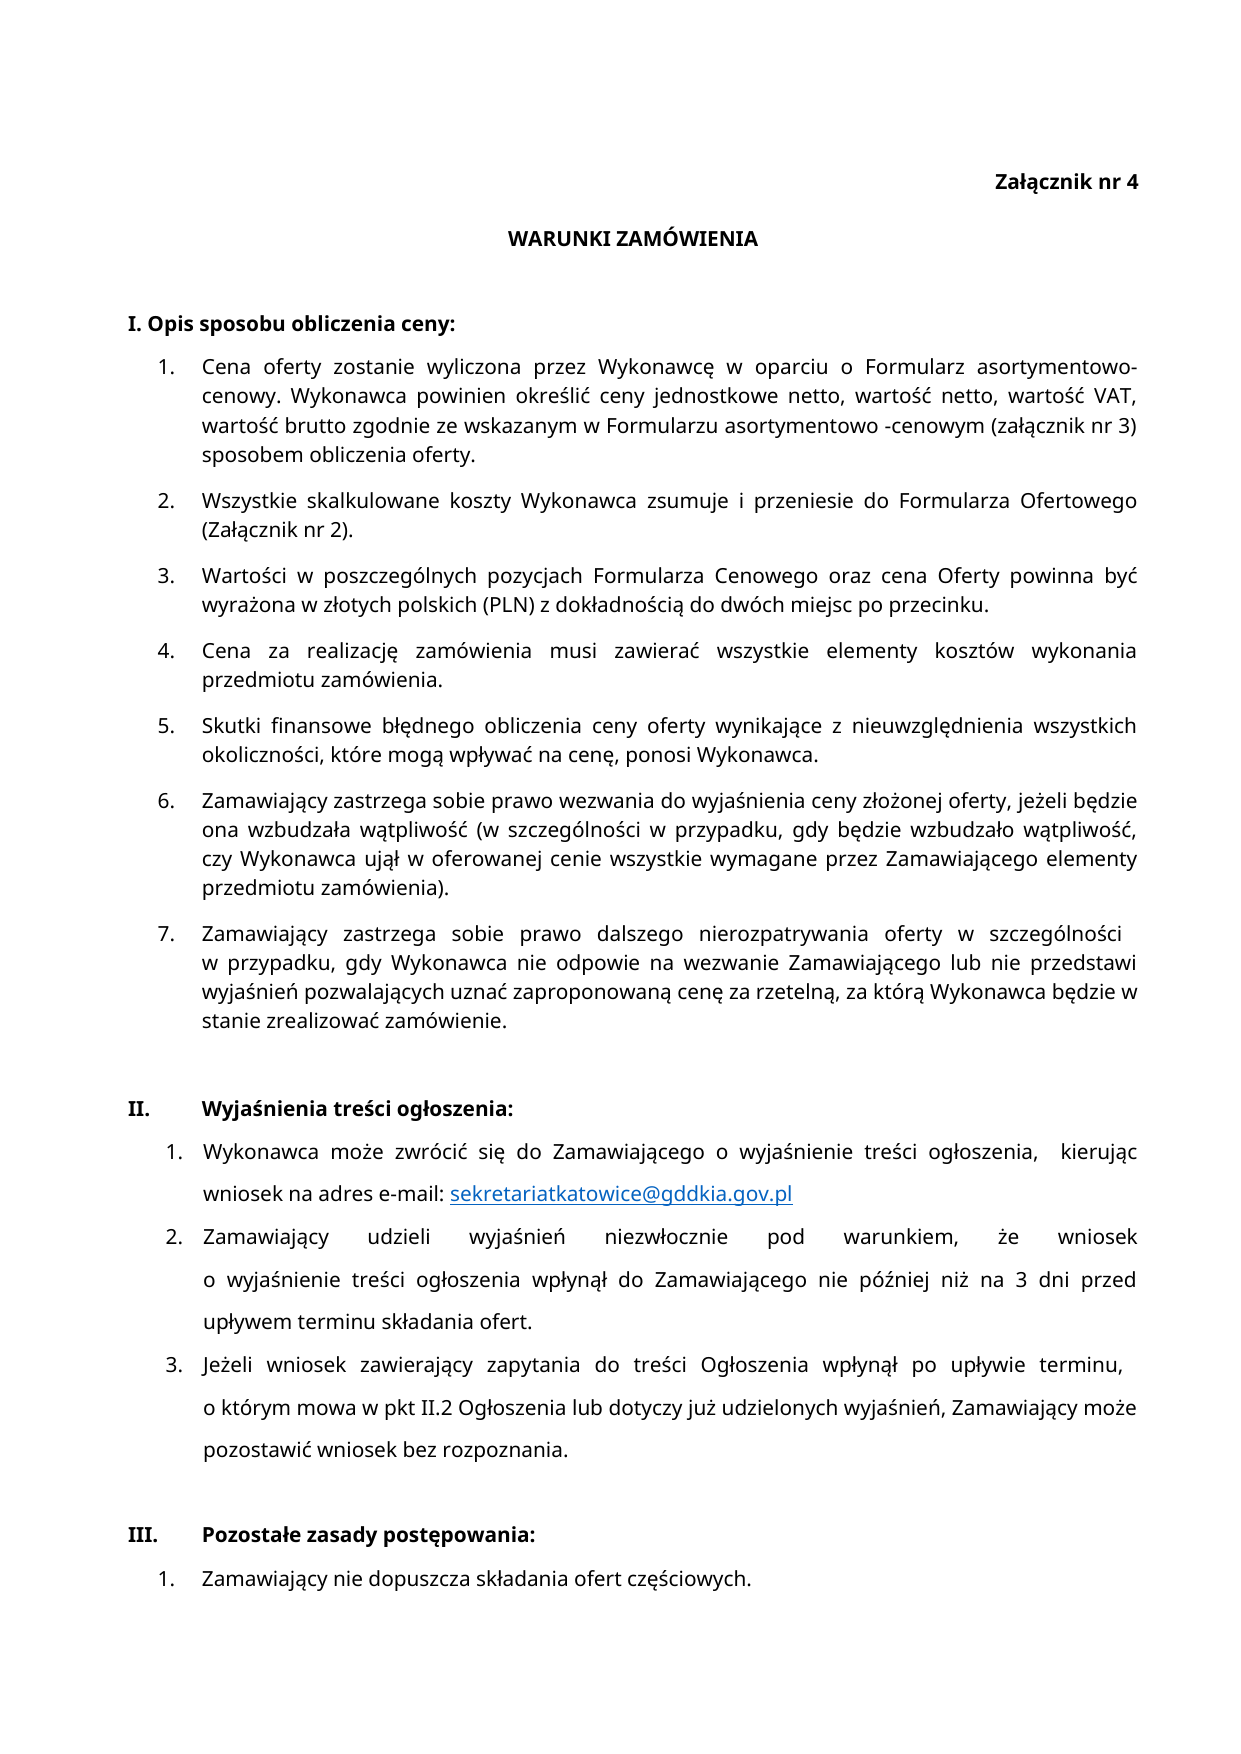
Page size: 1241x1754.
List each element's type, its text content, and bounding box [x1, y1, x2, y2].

text Załącznik nr 4 [128, 167, 1138, 195]
list Jeżeli wniosek zawierający zapytania do treści Ogłoszenia wpłynął po upływie terminu, o którym mowa w pkt II.2 Ogłoszenia lub dotyczy już udzielonych wyjaśnień, Zamawiający może pozostawić wniosek bez rozpoznania. [165, 1350, 1138, 1464]
text II. Wyjaśnienia treści ogłoszenia: [128, 1094, 1138, 1123]
list Zamawiający nie dopuszcza składania ofert częściowych. [157, 1563, 1138, 1592]
list Zamawiający zastrzega sobie prawo wezwania do wyjaśnienia ceny złożonej oferty, jeżeli będzie ona wzbudzała wątpliwość (w szczególności w przypadku, gdy będzie wzbudzało wątpliwość, czy Wykonawca ujął w oferowanej cenie wszystkie wymagane przez Zamawiającego elementy przedmiotu zamówienia). [157, 785, 1138, 902]
list Wszystkie skalkulowane koszty Wykonawca zsumuje i przeniesie do Formularza Ofertowego (Załącznik nr 2). [157, 485, 1138, 543]
list Cena za realizację zamówienia musi zawierać wszystkie elementy kosztów wykonania przedmiotu zamówienia. [157, 635, 1138, 693]
list Wykonawca może zwrócić się do Zamawiającego o wyjaśnienie treści ogłoszenia, kierując wniosek na adres e-mail: sekretariatkatowice@gddkia.gov.pl [165, 1137, 1138, 1208]
text I. Opis sposobu obliczenia ceny: [128, 309, 1138, 338]
list Zamawiający udzieli wyjaśnień niezwłocznie pod warunkiem, że wniosek o wyjaśnienie treści ogłoszenia wpłynął do Zamawiającego nie później niż na 3 dni przed upływem terminu składania ofert. [165, 1222, 1138, 1336]
list Skutki finansowe błędnego obliczenia ceny oferty wynikające z nieuwzględnienia wszystkich okoliczności, które mogą wpływać na cenę, ponosi Wykonawca. [157, 710, 1138, 768]
list Zamawiający zastrzega sobie prawo dalszego nierozpatrywania oferty w szczególności w przypadku, gdy Wykonawca nie odpowie na wezwanie Zamawiającego lub nie przedstawi wyjaśnień pozwalających uznać zaproponowaną cenę za rzetelną, za którą Wykonawca będzie w stanie zrealizować zamówienie. [157, 918, 1138, 1035]
list Cena oferty zostanie wyliczona przez Wykonawcę w oparciu o Formularz asortymentowo- cenowy. Wykonawca powinien określić ceny jednostkowe netto, wartość netto, wartość VAT, wartość brutto zgodnie ze wskazanym w Formularzu asortymentowo -cenowym (załącznik nr 3) sposobem obliczenia oferty. [157, 352, 1138, 468]
text WARUNKI ZAMÓWIENIA [128, 224, 1138, 252]
list Wartości w poszczególnych pozycjach Formularza Cenowego oraz cena Oferty powinna być wyrażona w złotych polskich (PLN) z dokładnością do dwóch miejsc po przecinku. [157, 560, 1138, 618]
text III. Pozostałe zasady postępowania: [128, 1520, 1138, 1549]
